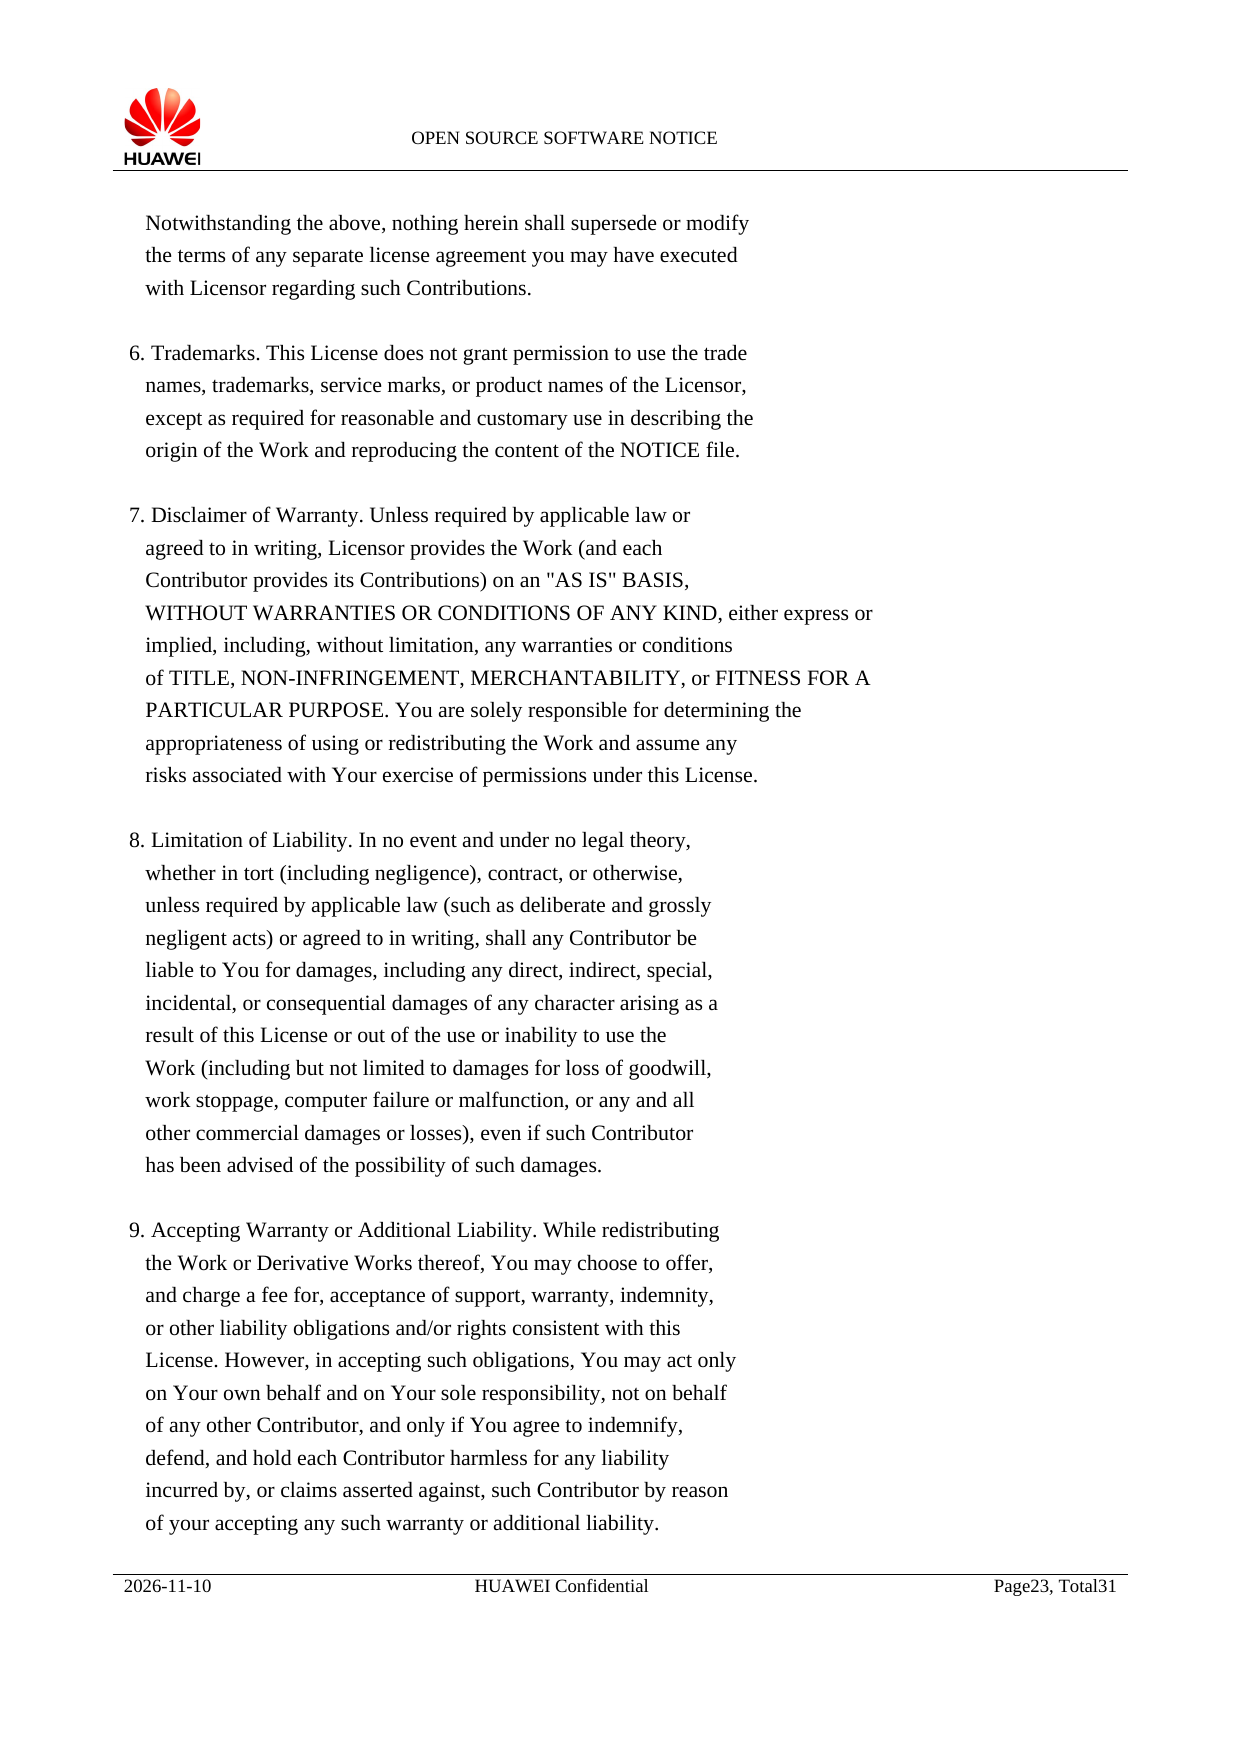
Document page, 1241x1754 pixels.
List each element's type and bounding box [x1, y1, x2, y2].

picture [124, 88, 201, 165]
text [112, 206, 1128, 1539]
